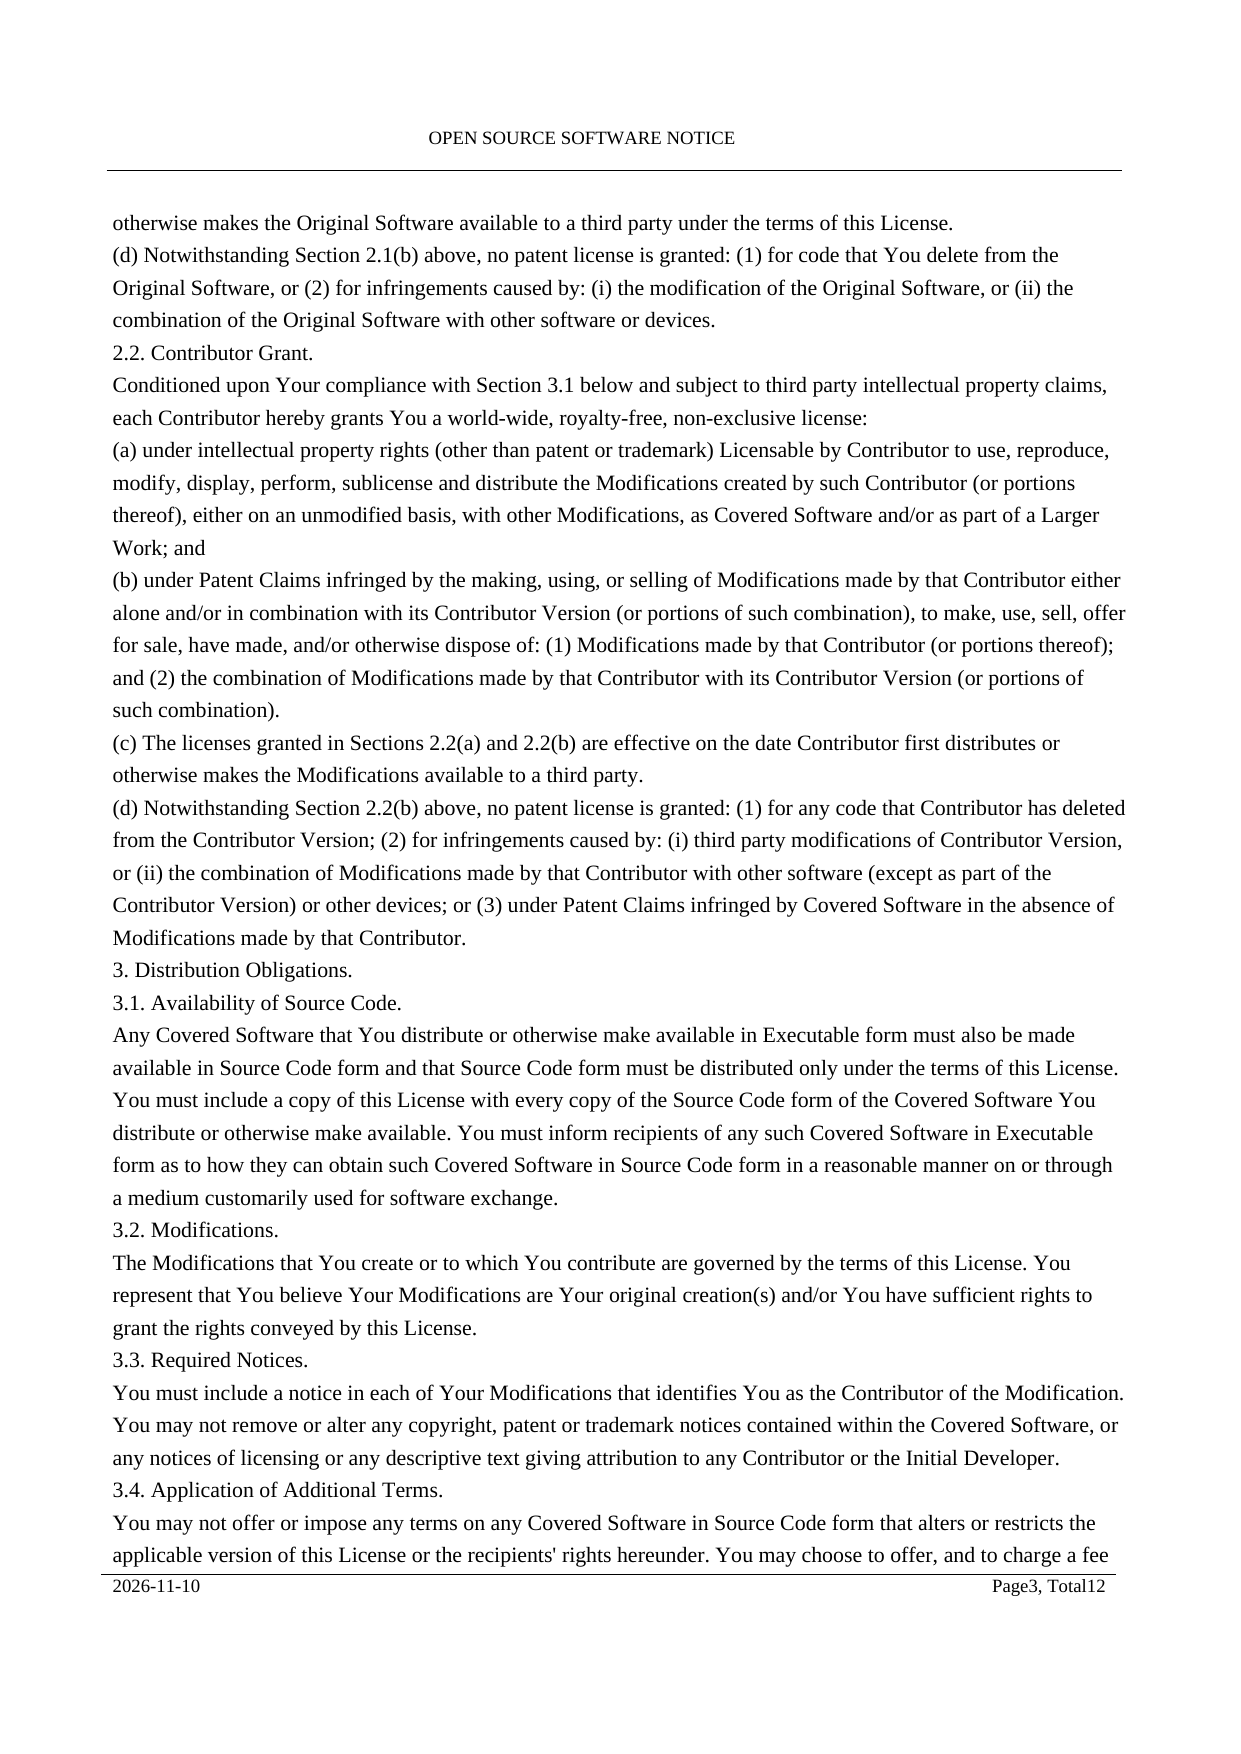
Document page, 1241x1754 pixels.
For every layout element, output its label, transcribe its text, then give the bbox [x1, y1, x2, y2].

text (a) under intellectual property rights (other than patent or trademark) Licensable by Contributor to use, reproduce, modify, display, perform, sublicense and distribute the Modifications created by such Contributor (or portions thereof), either on an unmodified basis, with other Modifications, as Covered Software and/or as part of a Larger Work; and [112, 434, 1128, 564]
text 3.3. Required Notices. [112, 1344, 1128, 1376]
text (d) Notwithstanding Section 2.2(b) above, no patent license is granted: (1) for any code that Contributor has deleted from the Contributor Version; (2) for infringements caused by: (i) third party modifications of Contributor Version, or (ii) the combination of Modifications made by that Contributor with other software (except as part of the Contributor Version) or other devices; or (3) under Patent Claims infringed by Covered Software in the absence of Modifications made by that Contributor. [112, 791, 1128, 954]
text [112, 206, 1128, 239]
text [112, 1506, 1128, 1571]
text (c) The licenses granted in Sections 2.2(a) and 2.2(b) are effective on the date Contributor first distributes or otherwise makes the Modifications available to a third party. [112, 726, 1128, 791]
text 3. Distribution Obligations. [112, 954, 1128, 986]
text 3.4. Application of Additional Terms. [112, 1474, 1128, 1506]
text Conditioned upon Your compliance with Section 3.1 below and subject to third party intellectual property claims, each Contributor hereby grants You a world-wide, royalty-free, non-exclusive license: [112, 369, 1128, 434]
text 3.1. Availability of Source Code. [112, 986, 1128, 1019]
text (b) under Patent Claims infringed by the making, using, or selling of Modifications made by that Contributor either alone and/or in combination with its Contributor Version (or portions of such combination), to make, use, sell, offer for sale, have made, and/or otherwise dispose of: (1) Modifications made by that Contributor (or portions thereof); and (2) the combination of Modifications made by that Contributor with its Contributor Version (or portions of such combination). [112, 564, 1128, 726]
text The Modifications that You create or to which You contribute are governed by the terms of this License. You represent that You believe Your Modifications are Your original creation(s) and/or You have sufficient rights to grant the rights conveyed by this License. [112, 1246, 1128, 1344]
text 3.2. Modifications. [112, 1214, 1128, 1246]
text (d) Notwithstanding Section 2.1(b) above, no patent license is granted: (1) for code that You delete from the Original Software, or (2) for infringements caused by: (i) the modification of the Original Software, or (ii) the combination of the Original Software with other software or devices. [112, 239, 1128, 336]
text 2.2. Contributor Grant. [112, 336, 1128, 369]
text Any Covered Software that You distribute or otherwise make available in Executable form must also be made available in Source Code form and that Source Code form must be distributed only under the terms of this License. You must include a copy of this License with every copy of the Source Code form of the Covered Software You distribute or otherwise make available. You must inform recipients of any such Covered Software in Executable form as to how they can obtain such Covered Software in Source Code form in a reasonable manner on or through a medium customarily used for software exchange. [112, 1019, 1128, 1214]
text You must include a notice in each of Your Modifications that identifies You as the Contributor of the Modification. You may not remove or alter any copyright, patent or trademark notices contained within the Covered Software, or any notices of licensing or any descriptive text giving attribution to any Contributor or the Initial Developer. [112, 1376, 1128, 1474]
